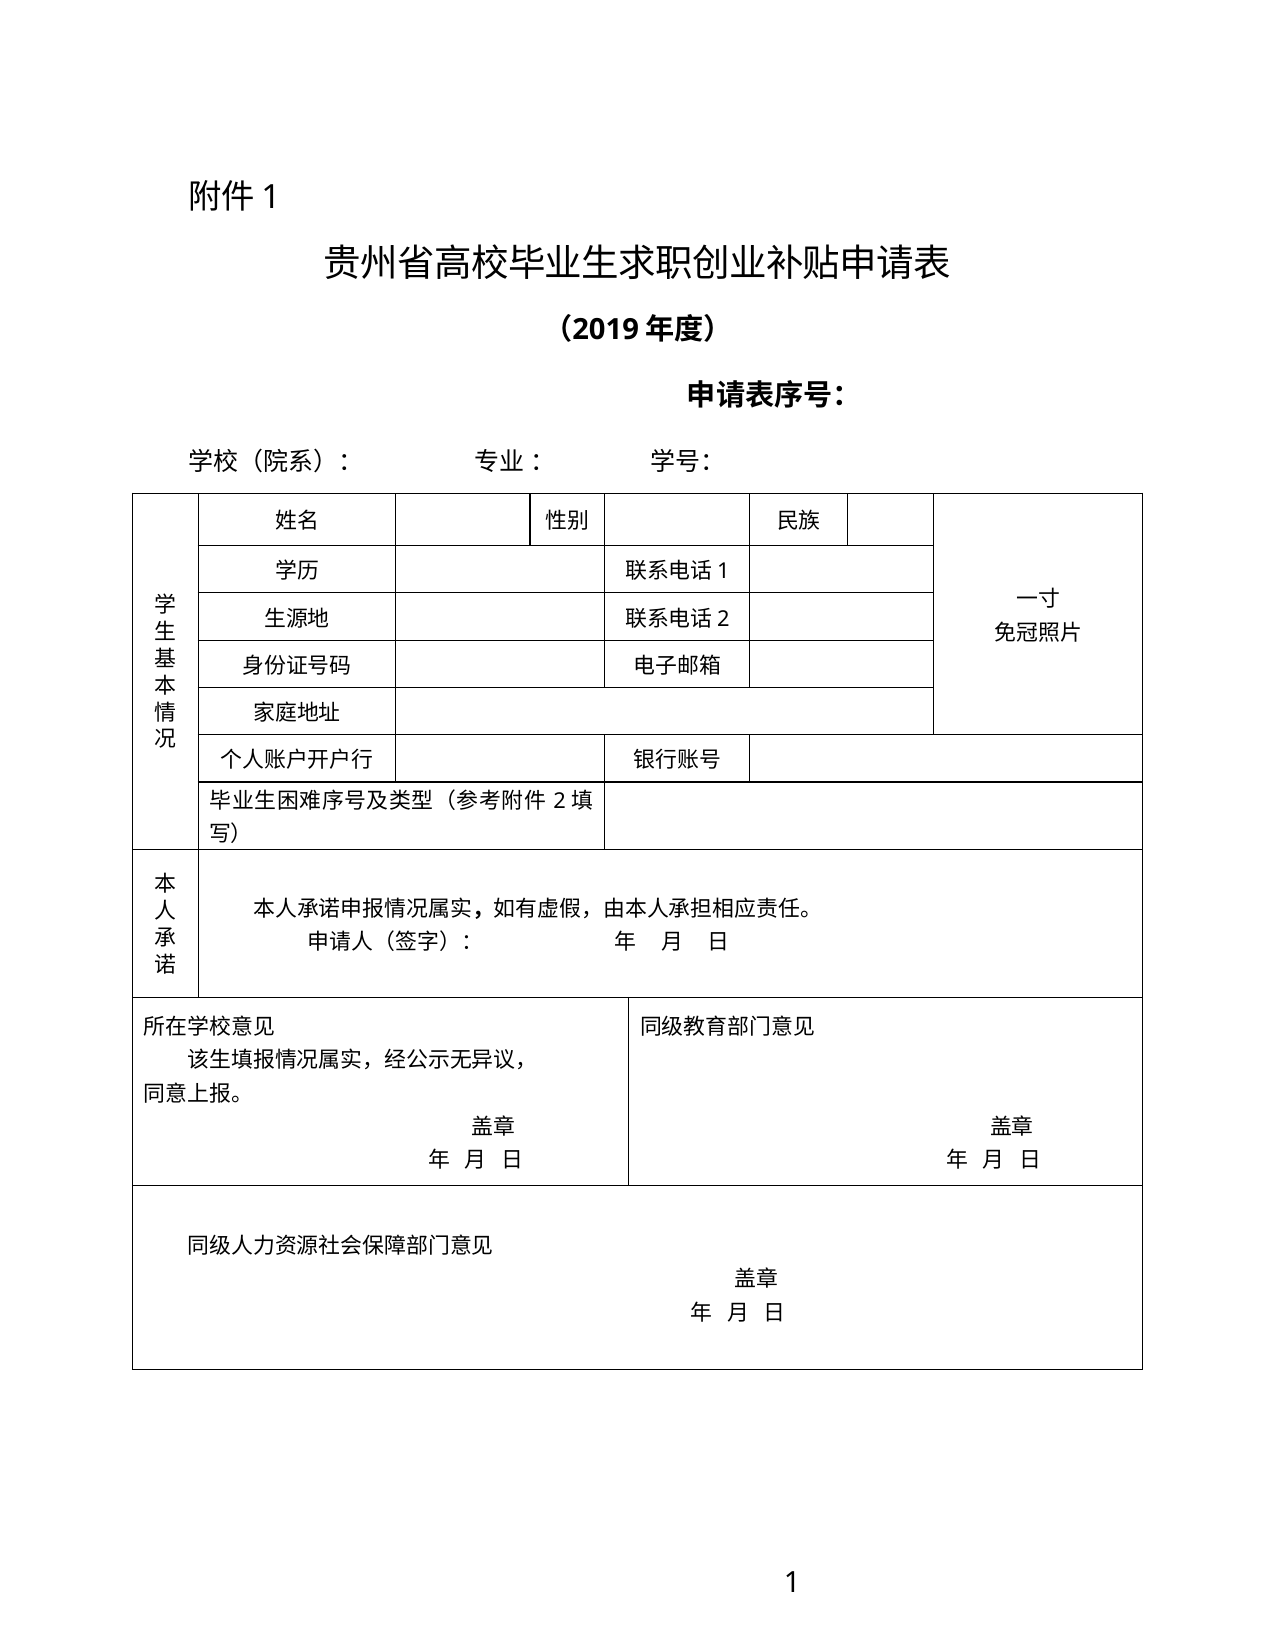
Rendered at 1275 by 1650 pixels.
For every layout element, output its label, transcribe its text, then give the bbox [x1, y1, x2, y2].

table_cell 同级人力资源社会保障部门意见 盖章 年 月 日 [133, 1186, 1142, 1368]
table_cell [750, 735, 1142, 781]
table_cell 学历 [199, 546, 395, 592]
table_cell 身份证号码 [199, 641, 395, 687]
table_cell 联系电话2 [605, 593, 749, 639]
table_header [396, 494, 529, 545]
table_cell 生源地 [199, 593, 395, 639]
table_cell 银行账号 [605, 735, 749, 781]
table_header 一寸 免冠照片 [934, 494, 1142, 734]
table_cell [396, 688, 933, 734]
table_cell [396, 641, 604, 687]
table_cell [396, 735, 604, 781]
table_cell 毕业生困难序号及类型（参考附件2填写） [199, 783, 604, 849]
text 附件1 [188, 160, 954, 227]
table_cell 联系电话1 [605, 546, 749, 592]
table_cell 电子邮箱 [605, 641, 749, 687]
text 学校（院系）： 专业 ： 学号： [188, 426, 1087, 493]
table_header 姓名 [199, 494, 395, 545]
table_cell 个人账户开户行 [199, 735, 395, 781]
text （2019年度） [188, 293, 1087, 360]
table_header [848, 494, 933, 545]
table_header [605, 494, 749, 545]
table_cell [605, 783, 1142, 849]
table_cell 所在学校意见 该生填报情况属实，经公示无异议， 同意上报。 盖章 年 月 日 [133, 998, 628, 1185]
table_header 性别 [531, 494, 604, 545]
table_cell [750, 641, 933, 687]
text 申请表序号： [188, 360, 1087, 426]
table_cell 本人承诺申报情况属实，如有虚假，由本人承担相应责任。 申请人（签字）： 年 月 日 [199, 850, 1142, 997]
table_cell [396, 546, 604, 592]
table_cell 家庭地址 [199, 688, 395, 734]
table_cell [750, 546, 933, 592]
table_cell [396, 593, 604, 639]
table_cell [750, 593, 933, 639]
table_cell 本 人 承 诺 [133, 850, 198, 997]
table_cell 同级教育部门意见 盖章 年 月 日 [629, 998, 1142, 1185]
text 贵州省高校毕业生求职创业补贴申请表 [188, 227, 1087, 293]
table_header 民族 [750, 494, 847, 545]
table_header 学 生 基 本 情 况 [133, 494, 198, 849]
